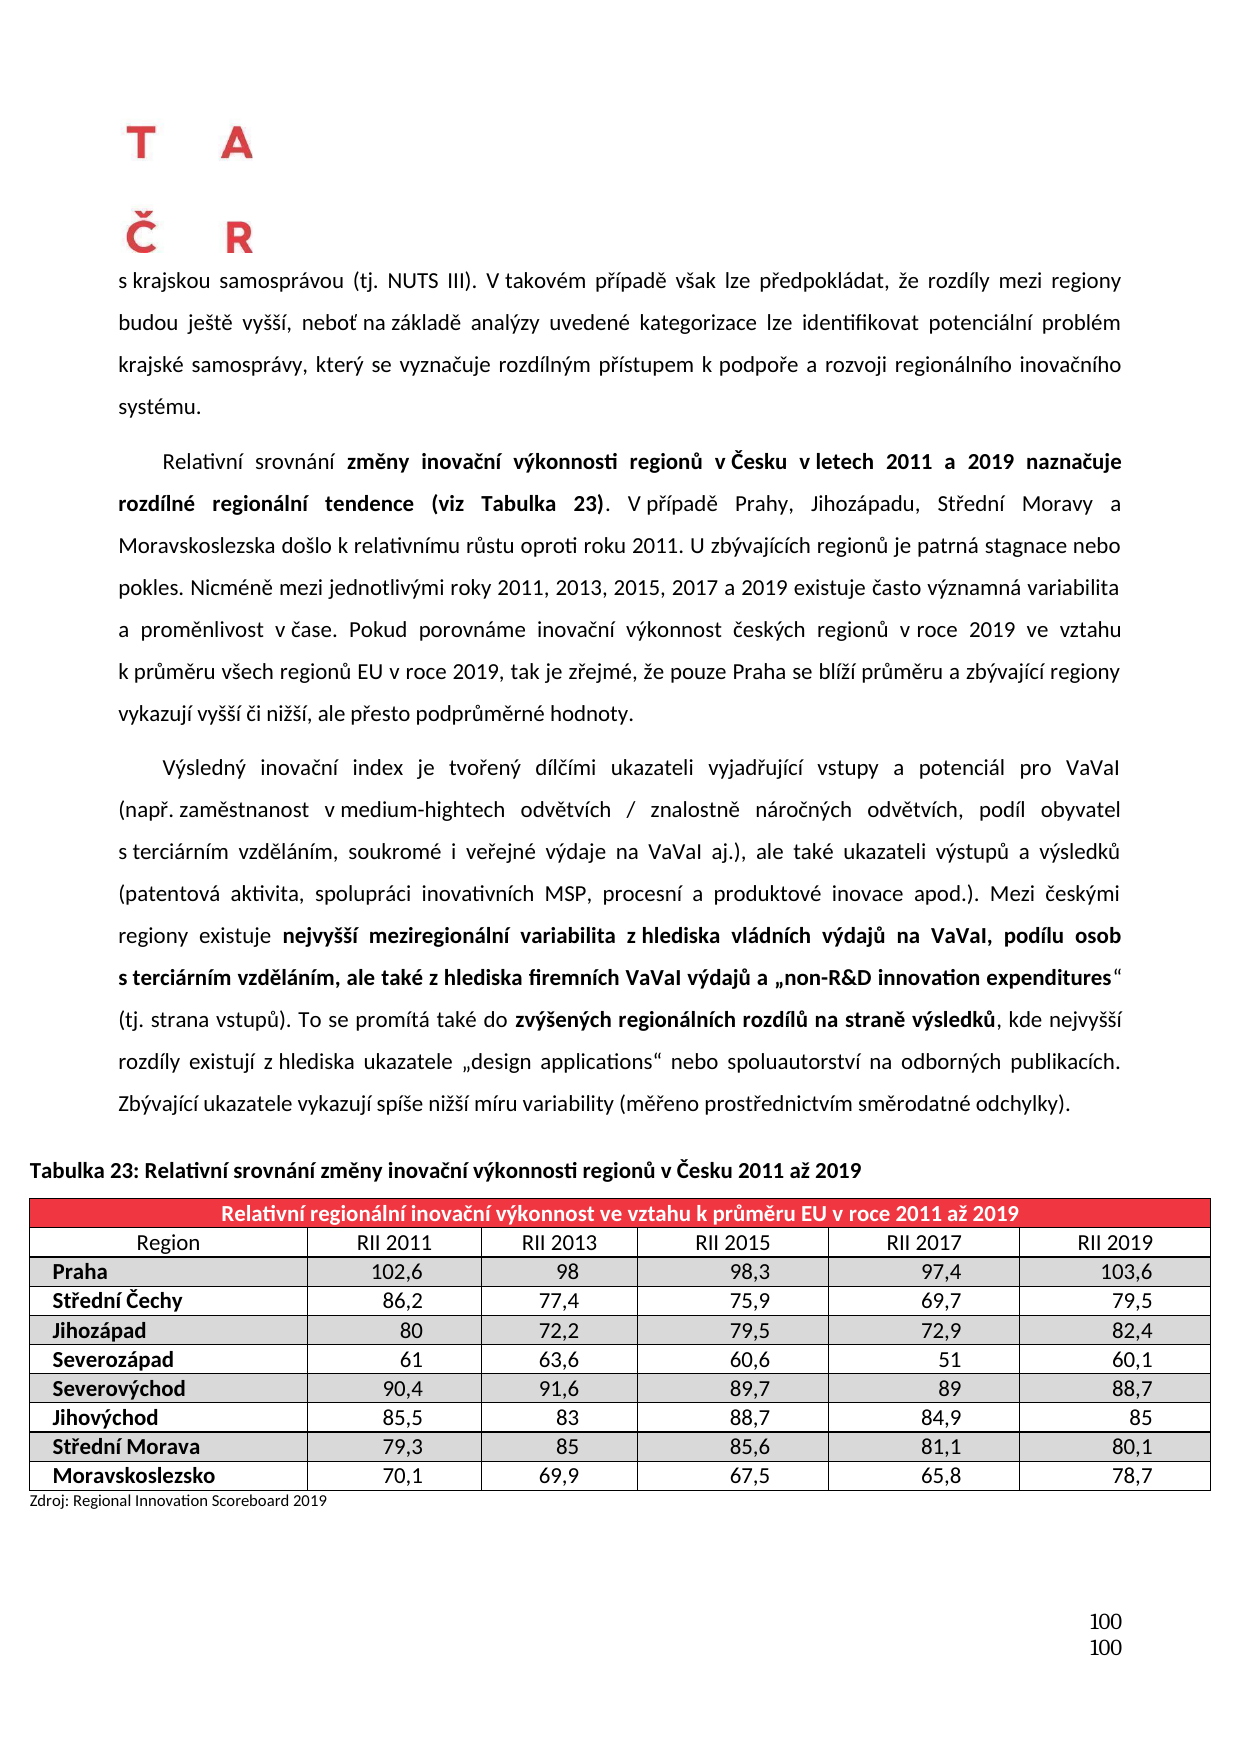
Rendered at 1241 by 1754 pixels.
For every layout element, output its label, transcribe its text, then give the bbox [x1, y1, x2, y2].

table_cell 79,5 [1020, 1287, 1210, 1315]
table_cell RII 2019 [1020, 1228, 1210, 1256]
table_cell RII 2011 [308, 1228, 481, 1256]
table_header Relativní regionální inovační výkonnost ve vztahu k průměru EU v roce 2011 až 2019 [30, 1199, 1210, 1227]
table_cell 80 [308, 1316, 481, 1344]
table_cell Moravskoslezsko [30, 1462, 307, 1490]
table_cell 60,6 [638, 1345, 828, 1373]
table_cell 69,7 [829, 1287, 1019, 1315]
table_cell Střední Čechy [30, 1287, 307, 1315]
table_cell 88,7 [1020, 1374, 1210, 1402]
table_cell 65,8 [829, 1462, 1019, 1490]
table_cell 85 [482, 1433, 637, 1461]
table_cell RII 2015 [638, 1228, 828, 1256]
table_cell 81,1 [829, 1433, 1019, 1461]
table_cell 61 [308, 1345, 481, 1373]
table_cell 80,1 [1020, 1433, 1210, 1461]
table_cell 79,3 [308, 1433, 481, 1461]
table_cell 103,6 [1020, 1258, 1210, 1286]
table_cell Praha [30, 1258, 307, 1286]
table_cell 79,5 [638, 1316, 828, 1344]
table_cell Severovýchod [30, 1374, 307, 1402]
table_cell 75,9 [638, 1287, 828, 1315]
table_cell 82,4 [1020, 1316, 1210, 1344]
text Výsledný inovační index je tvořený dílčími ukazateli vyjadřující vstupy a potenciál pro VaVaI (např. zaměstnanost v medium-hightech odvětvích / znalostně náročných odvětvích, podíl obyvatel s terciárním vzděláním, soukromé i veřejné výdaje na VaVaI aj.), ale také ukazateli výstupů a výsledků (patentová aktivita, spolupráci inovativních MSP, procesní a produktové inovace apod.). Mezi českými regiony existuje nejvyšší meziregionální variabilita z hlediska vládních výdajů na VaVaI, podílu osob s terciárním vzděláním, ale také z hlediska firemních VaVaI výdajů a „non-R&D innovation expenditures“ (tj. strana vstupů). To se promítá také do zvýšených regionálních rozdílů na straně výsledků, kde nejvyšší rozdíly existují z hlediska ukazatele „design applications“ nebo spoluautorství na odborných publikacích. Zbývající ukazatele vykazují spíše nižší míru variability (měřeno prostřednictvím směrodatné odchylky). [118, 753, 1122, 1117]
table_cell 85,5 [308, 1403, 481, 1431]
table_cell 90,4 [308, 1374, 481, 1402]
table_cell 97,4 [829, 1258, 1019, 1286]
table_cell 102,6 [308, 1258, 481, 1286]
text Tabulka 23: Relativní srovnání změny inovační výkonnosti regionů v Česku 2011 až 2019 [29, 1156, 1122, 1184]
table_cell 85,6 [638, 1433, 828, 1461]
table_cell 91,6 [482, 1374, 637, 1402]
text Zdroj: Regional Innovation Scoreboard 2019 [29, 1491, 1122, 1511]
table_cell Severozápad [30, 1345, 307, 1373]
table_cell 69,9 [482, 1462, 637, 1490]
table_cell 89,7 [638, 1374, 828, 1402]
table_cell 77,4 [482, 1287, 637, 1315]
table_cell RII 2017 [829, 1228, 1019, 1256]
table_cell 78,7 [1020, 1462, 1210, 1490]
picture [0, 0, 253, 253]
table_cell 70,1 [308, 1462, 481, 1490]
table_cell 72,2 [482, 1316, 637, 1344]
table_cell 60,1 [1020, 1345, 1210, 1373]
table_cell Region [30, 1228, 307, 1256]
table_cell Jihovýchod [30, 1403, 307, 1431]
table_cell 98 [482, 1258, 637, 1286]
table_cell 63,6 [482, 1345, 637, 1373]
table_cell Střední Morava [30, 1433, 307, 1461]
table_cell 85 [1020, 1403, 1210, 1431]
table_cell 88,7 [638, 1403, 828, 1431]
table_cell 83 [482, 1403, 637, 1431]
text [118, 214, 1122, 420]
table_cell 84,9 [829, 1403, 1019, 1431]
table_cell 89 [829, 1374, 1019, 1402]
table_cell RII 2013 [482, 1228, 637, 1256]
table_cell Jihozápad [30, 1316, 307, 1344]
table_cell 98,3 [638, 1258, 828, 1286]
table_cell 86,2 [308, 1287, 481, 1315]
table_cell 51 [829, 1345, 1019, 1373]
table_cell 67,5 [638, 1462, 828, 1490]
text Relativní srovnání změny inovační výkonnosti regionů v Česku v letech 2011 a 2019 naznačuje rozdílné regionální tendence (viz Tabulka 23). V případě Prahy, Jihozápadu, Střední Moravy a Moravskoslezska došlo k relativnímu růstu oproti roku 2011. U zbývajících regionů je patrná stagnace nebo pokles. Nicméně mezi jednotlivými roky 2011, 2013, 2015, 2017 a 2019 existuje často významná variabilita a proměnlivost v čase. Pokud porovnáme inovační výkonnost českých regionů v roce 2019 ve vztahu k průměru všech regionů EU v roce 2019, tak je zřejmé, že pouze Praha se blíží průměru a zbývající regiony vykazují vyšší či nižší, ale přesto podprůměrné hodnoty. [118, 447, 1122, 727]
table_cell 72,9 [829, 1316, 1019, 1344]
